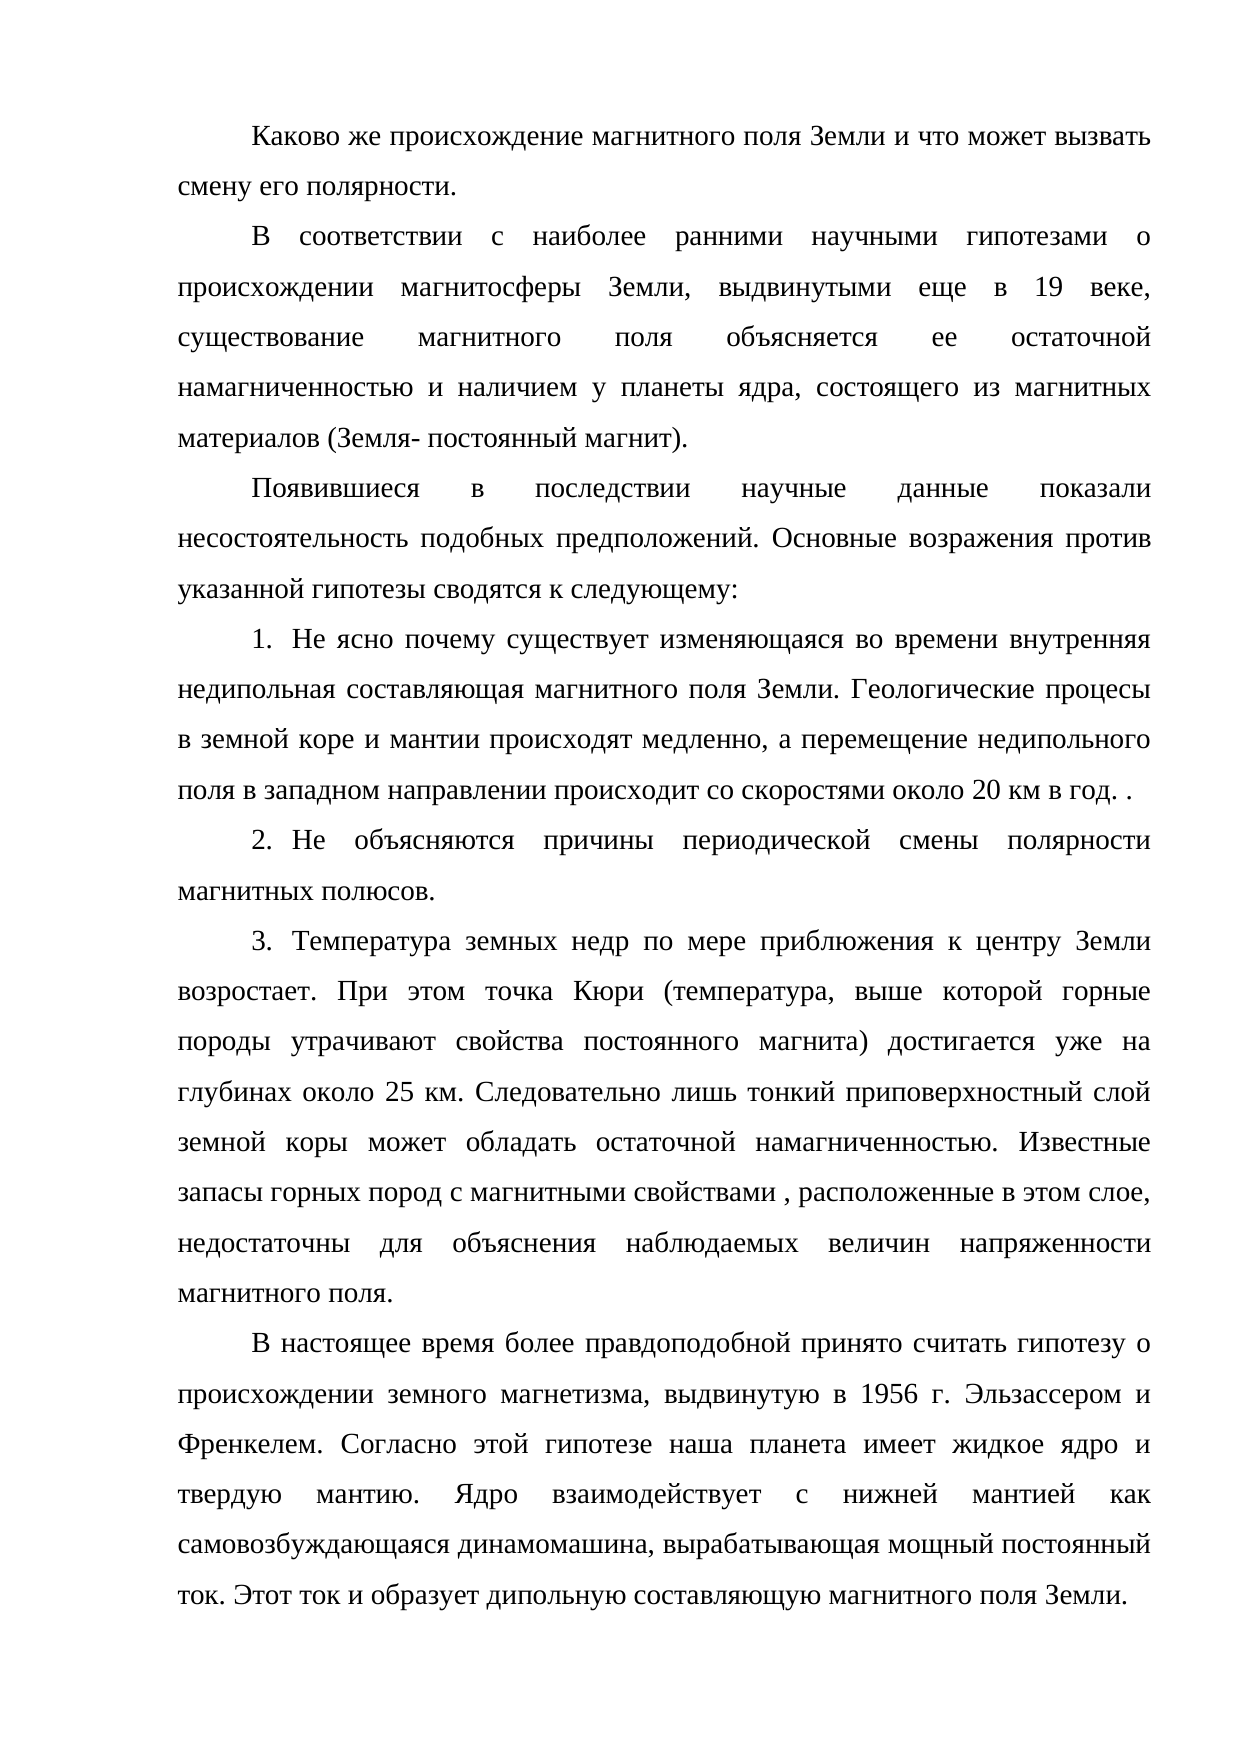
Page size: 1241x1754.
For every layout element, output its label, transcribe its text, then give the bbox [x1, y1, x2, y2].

text Каково же происхождение магнитного поля Земли и что может вызвать смену его полярности. [177, 118, 1152, 202]
text В соответствии с наиболее ранними научными гипотезами о происхождении магнитосферы Земли, выдвинутыми еще в 19 веке, существование магнитного поля объясняется ее остаточной намагниченностью и наличием у планеты ядра, состоящего из магнитных материалов (Земля- постоянный магнит). [177, 219, 1152, 453]
text В настоящее время более правдоподобной принято считать гипотезу о происхождении земного магнетизма, выдвинутую в . Эльзассером и Френкелем. Согласно этой гипотезе наша планета имеет жидкое ядро и твердую мантию. Ядро взаимодействует с нижней мантией как самовозбуждающаяся динамомашина, вырабатывающая мощный постоянный ток. Этот ток и образует дипольную составляющую магнитного поля Земли. [177, 1326, 1152, 1611]
list Не объясняются причины периодической смены полярности магнитных полюсов. [177, 822, 1152, 906]
list Не ясно почему существует изменяющаяся во времени внутренняя недипольная составляющая магнитного поля Земли. Геологические процесы в земной коре и мантии происходят медленно, а перемещение недипольного поля в западном направлении происходит со скоростями около в год. . [177, 621, 1152, 806]
text Появившиеся в последствии научные данные показали несостоятельность подобных предположений. Основные возражения против указанной гипотезы сводятся к следующему: [177, 470, 1152, 604]
list Температура земных недр по мере приблюжения к центру Земли возростает. При этом точка Кюри (температура, выше которой горные породы утрачивают свойства постоянного магнита) достигается уже на глубинах около . Следовательно лишь тонкий приповерхностный слой земной коры может обладать остаточной намагниченностью. Известные запасы горных пород с магнитными свойствами , расположенные в этом слое, недостаточны для объяснения наблюдаемых величин напряженности магнитного поля. [177, 923, 1152, 1309]
